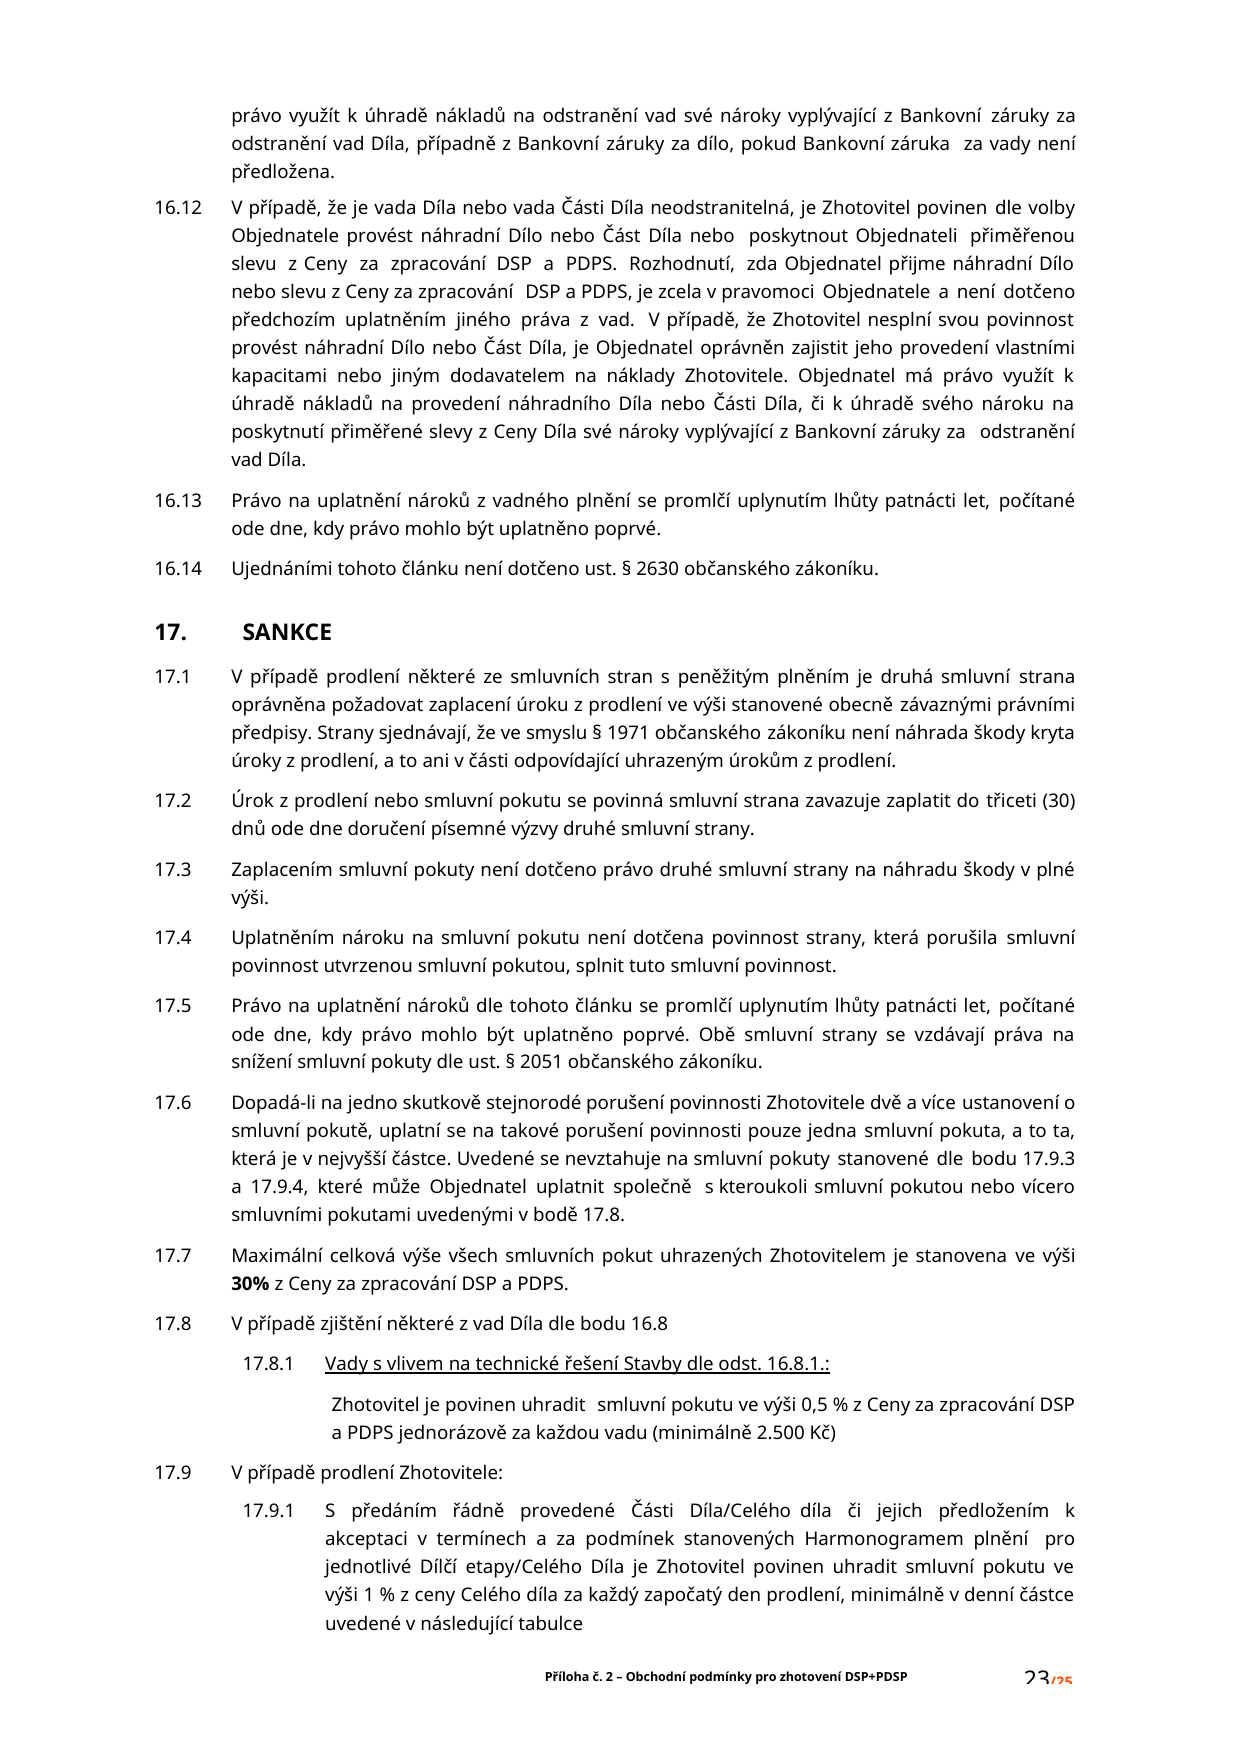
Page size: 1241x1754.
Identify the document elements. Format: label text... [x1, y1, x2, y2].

list Maximální celková výše všech smluvních pokut uhrazených Zhotovitelem je stanovena ve výši 30% z Ceny za zpracování DSP a PDPS. [154, 1242, 1075, 1296]
list Právo na uplatnění nároků z vadného plnění se promlčí uplynutím lhůty patnácti let, počítané ode dne, kdy právo mohlo být uplatněno poprvé. [154, 487, 1075, 541]
list Vady s vlivem na technické řešení Stavby dle odst. 16.8.1.: [242, 1351, 1088, 1376]
text Zhotovitel je povinen uhradit smluvní pokutu ve výši 0,5 % z Ceny za zpracování DSP a PDPS jednorázově za každou vadu (minimálně 2.500 Kč) [331, 1391, 1075, 1445]
list V případě zjištění některé z vad Díla dle bodu 16.8 [154, 1310, 1088, 1336]
list Ujednáními tohoto článku není dotčeno ust. § 2630 občanského zákoníku. [154, 556, 1088, 581]
list Úrok z prodlení nebo smluvní pokutu se povinná smluvní strana zavazuje zaplatit do třiceti (30) dnů ode dne doručení písemné výzvy druhé smluvní strany. [154, 787, 1075, 841]
list Uplatněním nároku na smluvní pokutu není dotčena povinnost strany, která porušila smluvní povinnost utvrzenou smluvní pokutou, splnit tuto smluvní povinnost. [154, 924, 1075, 978]
list V případě, že je vada Díla nebo vada Části Díla neodstranitelná, je Zhotovitel povinen dle volby Objednatele provést náhradní Dílo nebo Část Díla nebo poskytnout Objednateli přiměřenou slevu z Ceny za zpracování DSP a PDPS. Rozhodnutí, zda Objednatel přijme náhradní Dílo nebo slevu z Ceny za zpracování DSP a PDPS, je zcela v pravomoci Objednatele a není dotčeno předchozím uplatněním jiného práva z vad. V případě, že Zhotovitel nesplní svou povinnost provést náhradní Dílo nebo Část Díla, je Objednatel oprávněn zajistit jeho provedení vlastními kapacitami nebo jiným dodavatelem na náklady Zhotovitele. Objednatel má právo využít k úhradě nákladů na provedení náhradního Díla nebo Části Díla, či k úhradě svého nároku na poskytnutí přiměřené slevy z Ceny Díla své nároky vyplývající z Bankovní záruky za odstranění vad Díla. [154, 194, 1075, 472]
subtitle SANKCE [154, 616, 1088, 647]
list V případě prodlení Zhotovitele: [154, 1460, 1088, 1485]
list Právo na uplatnění nároků dle tohoto článku se promlčí uplynutím lhůty patnácti let, počítané ode dne, kdy právo mohlo být uplatněno poprvé. Obě smluvní strany se vzdávají práva na snížení smluvní pokuty dle ust. § 2051 občanského zákoníku. [154, 993, 1075, 1074]
list Zaplacením smluvní pokuty není dotčeno právo druhé smluvní strany na náhradu škody v plné výši. [154, 856, 1074, 910]
list S předáním řádně provedené Části Díla/Celého díla či jejich předložením k akceptaci v termínech a za podmínek stanovených Harmonogramem plnění pro jednotlivé Dílčí etapy/Celého Díla je Zhotovitel povinen uhradit smluvní pokutu ve výši 1 % z ceny Celého díla za každý započatý den prodlení, minimálně v denní částce uvedené v následující tabulce [242, 1498, 1075, 1635]
list Dopadá-li na jedno skutkově stejnorodé porušení povinnosti Zhotovitele dvě a více ustanovení o smluvní pokutě, uplatní se na takové porušení povinnosti pouze jedna smluvní pokuta, a to ta, která je v nejvyšší částce. Uvedené se nevztahuje na smluvní pokuty stanovené dle bodu 17.9.3 a 17.9.4, které může Objednatel uplatnit společně s kteroukoli smluvní pokutou nebo vícero smluvními pokutami uvedenými v bodě 17.8. [154, 1089, 1076, 1227]
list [154, 102, 1076, 184]
list V případě prodlení některé ze smluvních stran s peněžitým plněním je druhá smluvní strana oprávněna požadovat zaplacení úroku z prodlení ve výši stanovené obecně závaznými právními předpisy. Strany sjednávají, že ve smyslu § 1971 občanského zákoníku není náhrada škody kryta úroky z prodlení, a to ani v části odpovídající uhrazeným úrokům z prodlení. [154, 663, 1075, 772]
